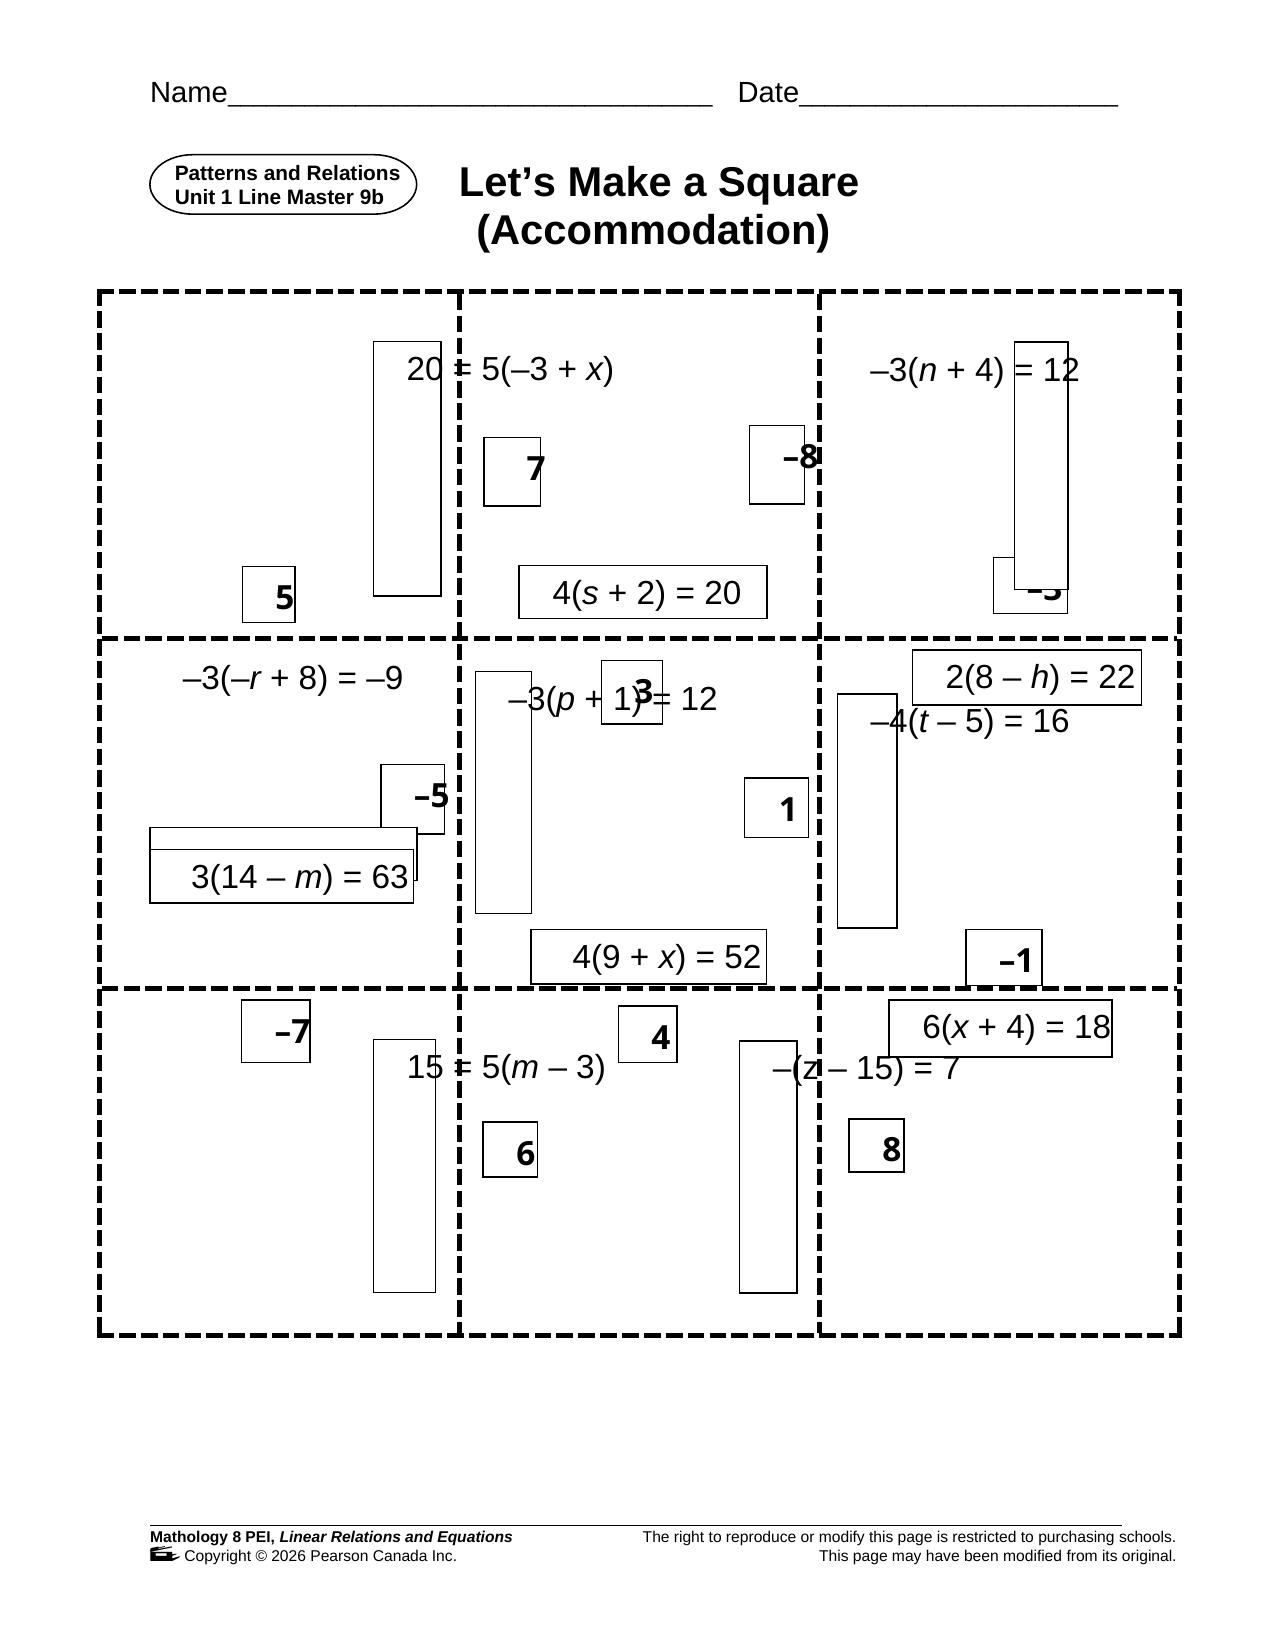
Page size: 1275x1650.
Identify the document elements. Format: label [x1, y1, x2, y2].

table_cell [459, 636, 819, 986]
table_cell [99, 636, 459, 986]
table_header [99, 289, 459, 636]
table_cell [819, 636, 1179, 986]
table_header [819, 289, 1179, 636]
picture [150, 1546, 180, 1561]
table_cell [99, 986, 459, 1333]
table_cell [819, 986, 1179, 1333]
table_header [459, 289, 819, 636]
table_cell [459, 986, 819, 1333]
